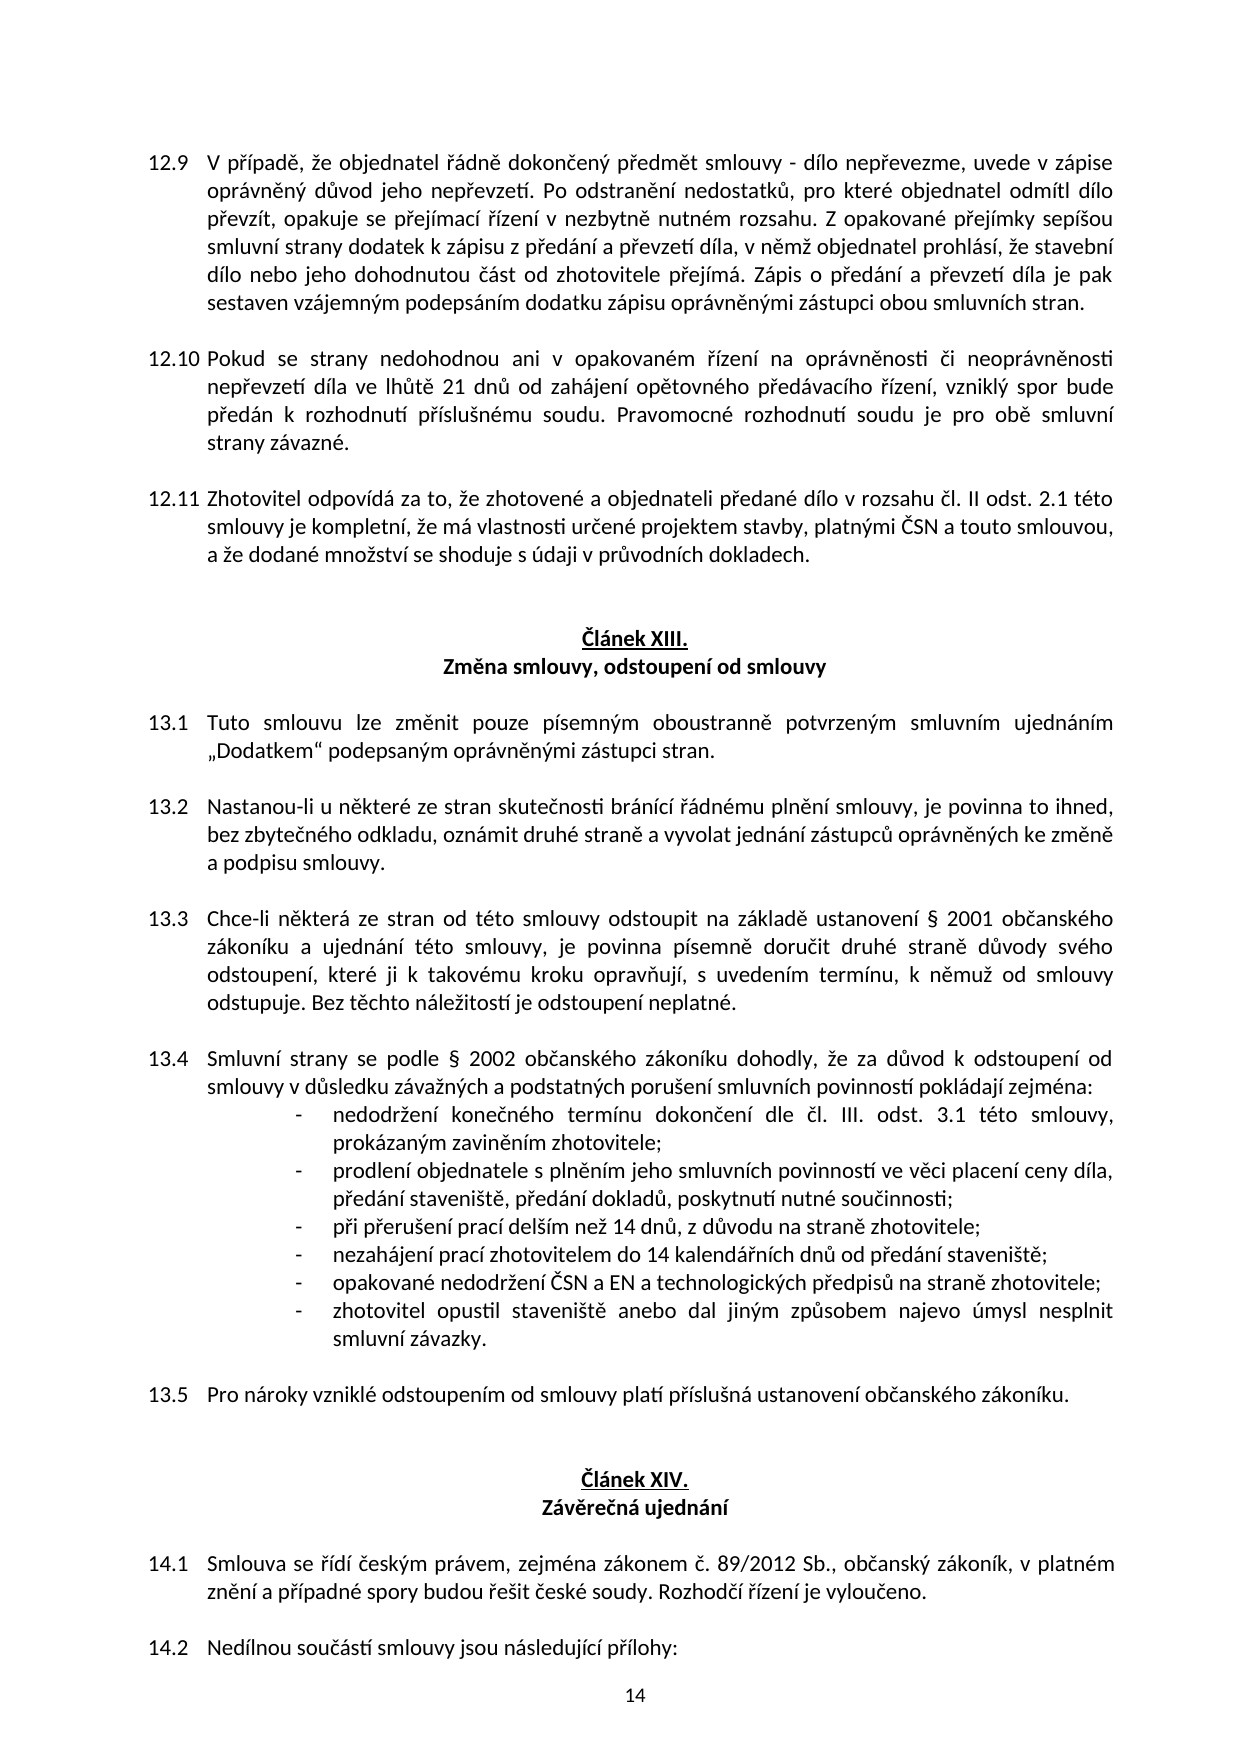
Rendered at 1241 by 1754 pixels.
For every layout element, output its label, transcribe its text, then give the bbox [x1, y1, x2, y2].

list prodlení objednatele s plněním jeho smluvních povinností ve věci placení ceny díla, předání staveniště, předání dokladů, poskytnutí nutné součinnosti; [295, 1156, 1115, 1212]
text Článek XIV. [148, 1465, 1122, 1493]
list Pokud se strany nedohodnou ani v opakovaném řízení na oprávněnosti či neoprávněnosti nepřevzetí díla ve lhůtě 21 dnů od zahájení opětovného předávacího řízení, vzniklý spor bude předán k rozhodnutí příslušnému soudu. Pravomocné rozhodnutí soudu je pro obě smluvní strany závazné. [148, 344, 1115, 456]
list Smlouva se řídí českým právem, zejména zákonem č. 89/2012 Sb., občanský zákoník, v platném znění a případné spory budou řešit české soudy. Rozhodčí řízení je vyloučeno. [148, 1549, 1115, 1605]
list při přerušení prací delším než 14 dnů, z důvodu na straně zhotovitele; [295, 1212, 1115, 1241]
list V případě, že objednatel řádně dokončený předmět smlouvy - dílo nepřevezme, uvede v zápise oprávněný důvod jeho nepřevzetí. Po odstranění nedostatků, pro které objednatel odmítl dílo převzít, opakuje se přejímací řízení v nezbytně nutném rozsahu. Z opakované přejímky sepíšou smluvní strany dodatek k zápisu z předání a převzetí díla, v němž objednatel prohlásí, že stavební dílo nebo jeho dohodnutou část od zhotovitele přejímá. Zápis o předání a převzetí díla je pak sestaven vzájemným podepsáním dodatku zápisu oprávněnými zástupci obou smluvních stran. [148, 148, 1115, 316]
text Změna smlouvy, odstoupení od smlouvy [148, 652, 1122, 680]
list Nedílnou součástí smlouvy jsou následující přílohy: [148, 1633, 1115, 1661]
list Chce-li některá ze stran od této smlouvy odstoupit na základě ustanovení § 2001 občanského zákoníku a ujednání této smlouvy, je povinna písemně doručit druhé straně důvody svého odstoupení, které ji k takovému kroku opravňují, s uvedením termínu, k němuž od smlouvy odstupuje. Bez těchto náležitostí je odstoupení neplatné. [148, 904, 1115, 1016]
list nezahájení prací zhotovitelem do 14 kalendářních dnů od předání staveniště; [295, 1241, 1115, 1268]
text Závěrečná ujednání [148, 1493, 1122, 1521]
list nedodržení konečného termínu dokončení dle čl. III. odst. 3.1 této smlouvy, prokázaným zaviněním zhotovitele; [295, 1100, 1115, 1156]
list opakované nedodržení ČSN a EN a technologických předpisů na straně zhotovitele; [295, 1268, 1115, 1297]
list Zhotovitel odpovídá za to, že zhotovené a objednateli předané dílo v rozsahu čl. II odst. 2.1 této smlouvy je kompletní, že má vlastnosti určené projektem stavby, platnými ČSN a touto smlouvou, a že dodané množství se shoduje s údaji v průvodních dokladech. [148, 484, 1115, 568]
list Pro nároky vzniklé odstoupením od smlouvy platí příslušná ustanovení občanského zákoníku. [148, 1381, 1115, 1409]
list Tuto smlouvu lze změnit pouze písemným oboustranně potvrzeným smluvním ujednáním „Dodatkem“ podepsaným oprávněnými zástupci stran. [148, 708, 1115, 764]
list Smluvní strany se podle § 2002 občanského zákoníku dohodly, že za důvod k odstoupení od smlouvy v důsledku závažných a podstatných porušení smluvních povinností pokládají zejména: [148, 1044, 1115, 1100]
text Článek XIII. [148, 624, 1122, 652]
list Nastanou-li u některé ze stran skutečnosti bránící řádnému plnění smlouvy, je povinna to ihned, bez zbytečného odkladu, oznámit druhé straně a vyvolat jednání zástupců oprávněných ke změně a podpisu smlouvy. [148, 792, 1115, 876]
list zhotovitel opustil staveniště anebo dal jiným způsobem najevo úmysl nesplnit smluvní závazky. [295, 1297, 1115, 1353]
